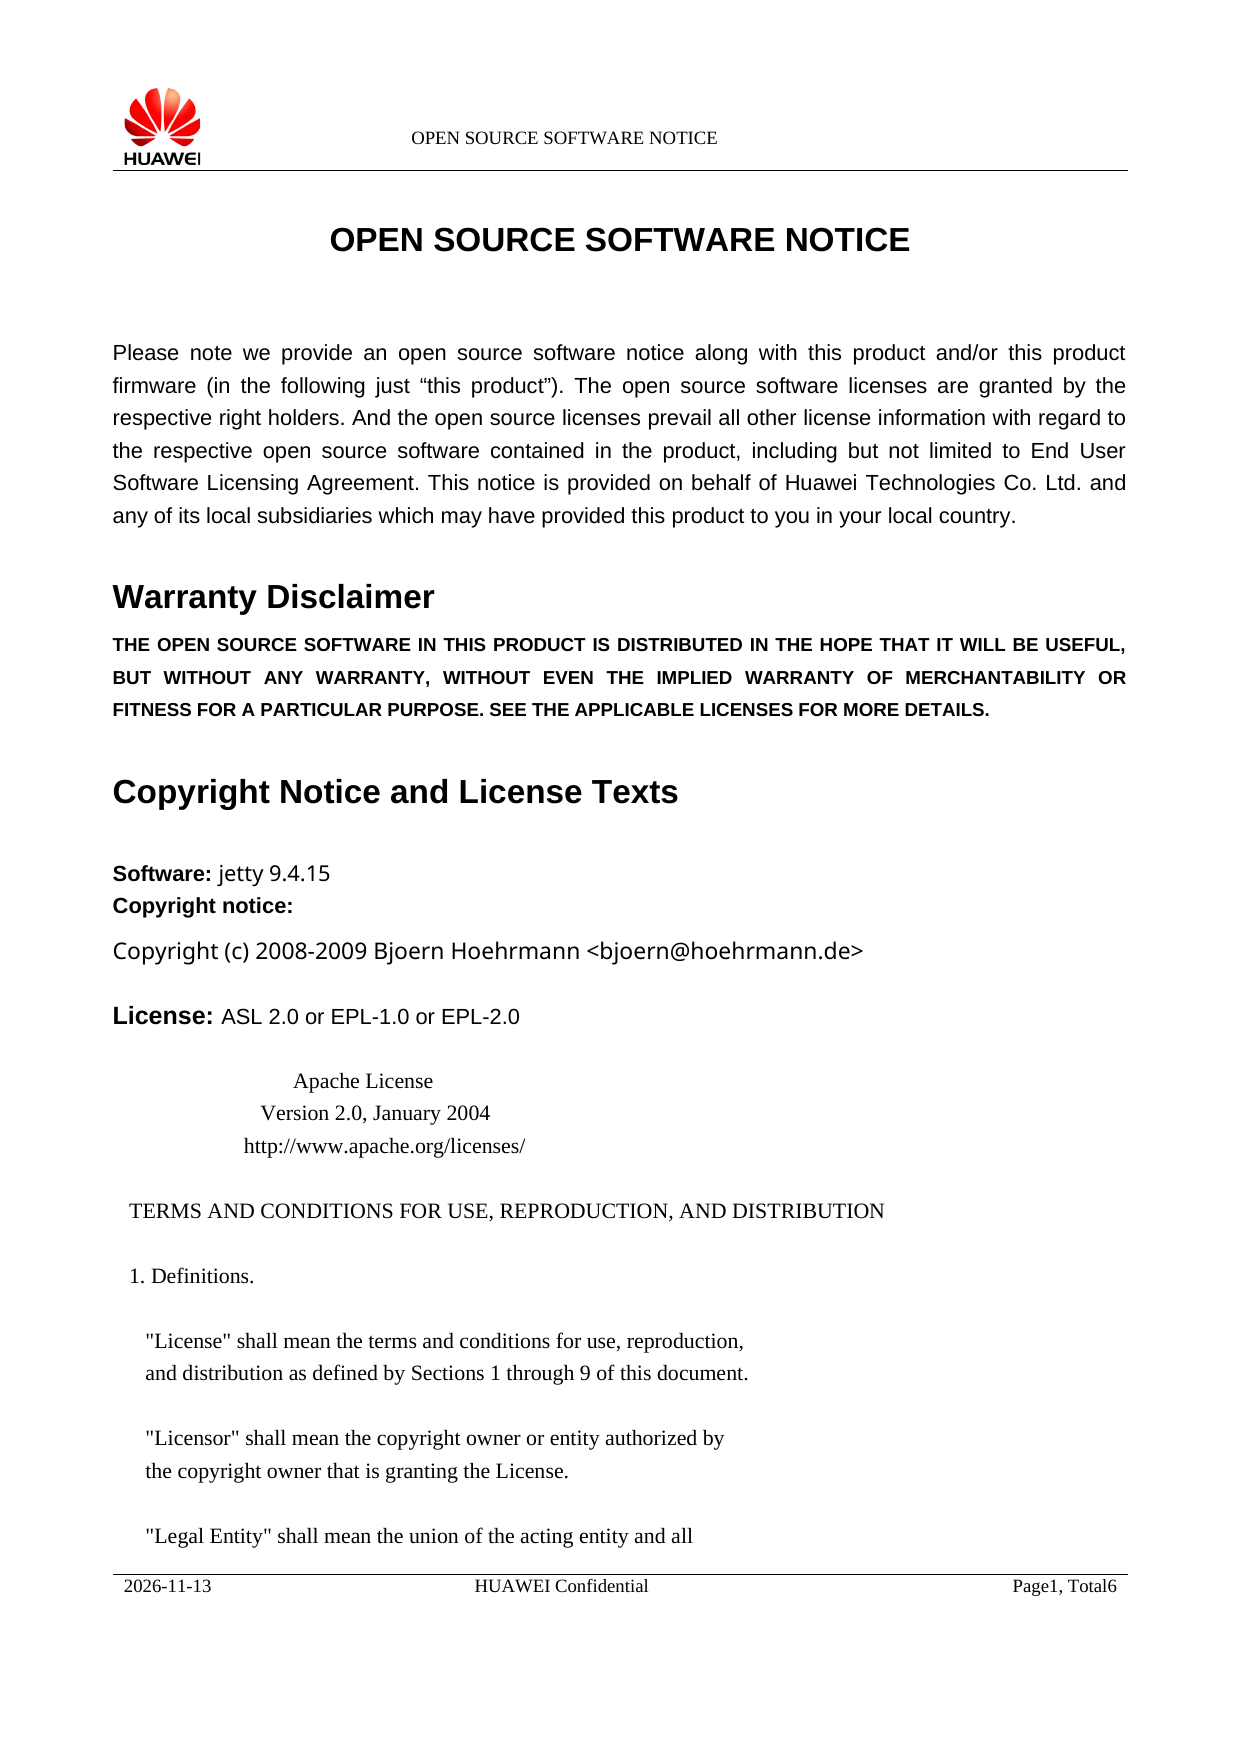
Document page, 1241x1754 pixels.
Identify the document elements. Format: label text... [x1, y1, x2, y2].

text Copyright notice: [112, 889, 1128, 921]
text Copyright Notice and License Texts [112, 759, 1128, 824]
title Software: jetty 9.4.15 [112, 856, 1128, 889]
picture [124, 88, 201, 165]
text Copyright (c) 2008-2009 Bjoern Hoehrmann <bjoern@hoehrmann.de> [112, 934, 1128, 999]
text Warranty Disclaimer [112, 564, 1128, 629]
text OPEN SOURCE SOFTWARE NOTICE [112, 206, 1128, 271]
text License: ASL 2.0 or EPL-1.0 or EPL-2.0 [112, 999, 1128, 1031]
text The open source software in this product is distributed in the hope that it will be useful, but WITHOUT ANY WARRANTY, without even the implied warranty of MERCHANTABILITY or FITNESS FOR A PARTICULAR PURPOSE. See the applicable licenses for more details. [112, 629, 1128, 726]
text Please note we provide an open source software notice along with this product and/or this product firmware (in the following just “this product”). The open source software licenses are granted by the respective right holders. And the open source licenses prevail all other license information with regard to the respective open source software contained in the product, including but not limited to End User Software Licensing Agreement. This notice is provided on behalf of Huawei Technologies Co. Ltd. and any of its local subsidiaries which may have provided this product to you in your local country. [112, 336, 1128, 531]
